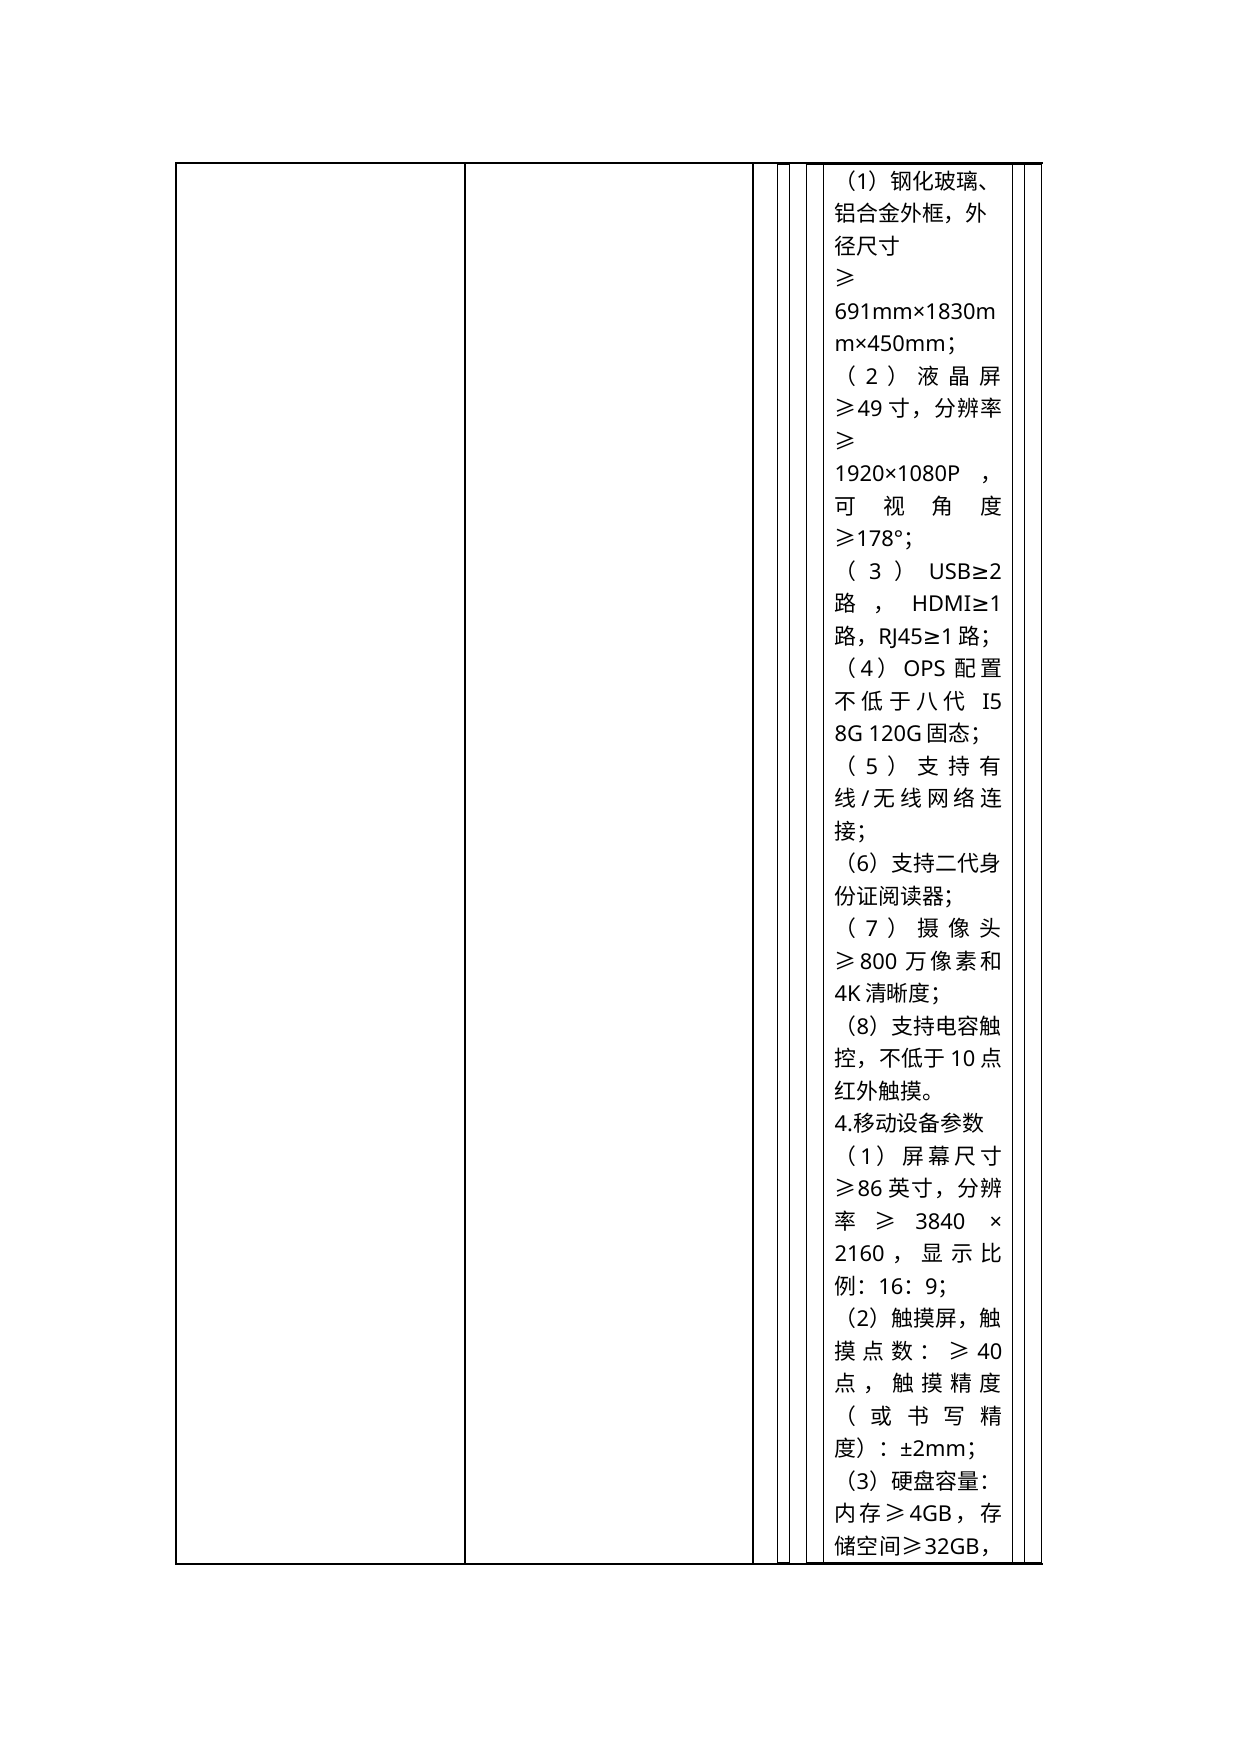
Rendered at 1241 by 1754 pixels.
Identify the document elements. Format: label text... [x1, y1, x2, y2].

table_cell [778, 165, 789, 1562]
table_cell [807, 165, 823, 1562]
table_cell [1025, 165, 1041, 1562]
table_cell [754, 164, 777, 1563]
table_cell [466, 164, 752, 1563]
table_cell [790, 164, 806, 1563]
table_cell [1013, 165, 1024, 1562]
table_cell 1 [177, 164, 464, 1563]
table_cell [824, 165, 1012, 1562]
